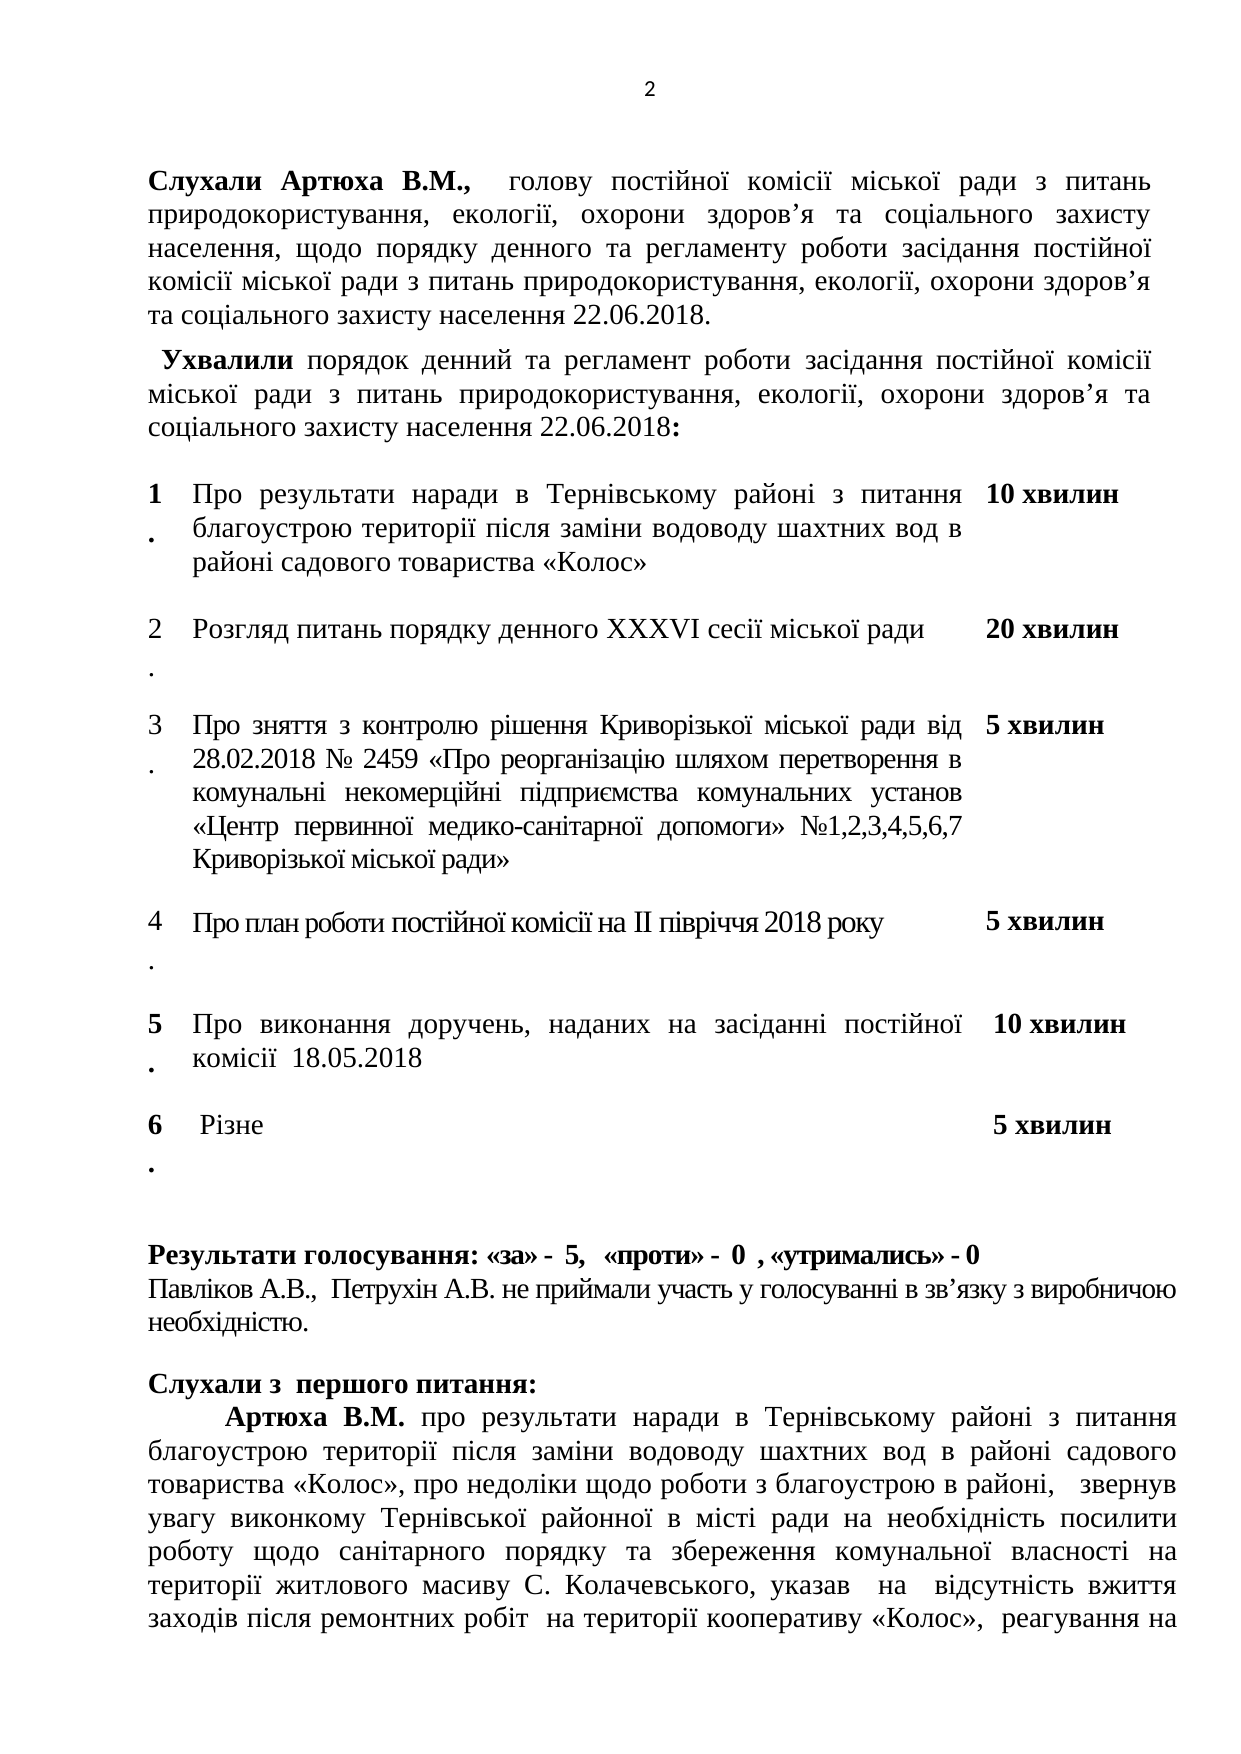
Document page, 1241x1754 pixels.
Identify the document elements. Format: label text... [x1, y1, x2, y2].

table_header 1. [136, 477, 181, 611]
table_cell Розгляд питань порядку денного XXXVI сесії міської ради [181, 611, 974, 707]
table_cell 10 хвилин [974, 1006, 1163, 1107]
table_header Про результати наради в Тернівському районі з питання благоустрою території після заміни водоводу шахтних вод в районі садового товариства «Колос» [181, 477, 974, 611]
text Ухвалили порядок денний та регламент роботи засідання постійної комісії міської ради з питань природокористування, екології, охорони здоров’я та соціального захисту населення 22.06.2018: [148, 342, 1152, 443]
table_cell 5 хвилин [974, 708, 1163, 903]
table_cell Різне [181, 1107, 974, 1204]
table_cell 4. [136, 903, 181, 1006]
table_cell 3. [136, 708, 181, 903]
table_cell Про зняття з контролю рішення Криворізької міської ради від 28.02.2018 № 2459 «Про реорганізацію шляхом перетворення в комунальні некомерційні підприємства комунальних установ «Центр первинної медико-санітарної допомоги» №1,2,3,4,5,6,7 Криворізької міської ради» [181, 708, 974, 903]
table_cell 6. [136, 1107, 181, 1204]
table_cell Про план роботи постійної комісії на II півріччя 2018 року [181, 903, 974, 1006]
text Результати голосування: «за» - 5, «проти» - 0 , «утримались» - 0 [148, 1237, 1152, 1271]
text Слухали Артюха В.М., голову постійної комісії міської ради з питань природокористування, екології, охорони здоров’я та соціального захисту населення, щодо порядку денного та регламенту роботи засідання постійної комісії міської ради з питань природокористування, екології, охорони здоров’я та соціального захисту населення 22.06.2018. [148, 163, 1152, 330]
table_cell 20 хвилин [974, 611, 1163, 707]
table_cell Про виконання доручень, наданих на засіданні постійної комісії 18.05.2018 [181, 1006, 974, 1107]
table_cell 5 хвилин [974, 1107, 1163, 1204]
table_cell 5. [136, 1006, 181, 1107]
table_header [136, 1271, 1189, 1634]
table_cell 5 хвилин [974, 903, 1163, 1006]
table_cell 2. [136, 611, 181, 707]
table_header 10 хвилин [974, 477, 1163, 611]
